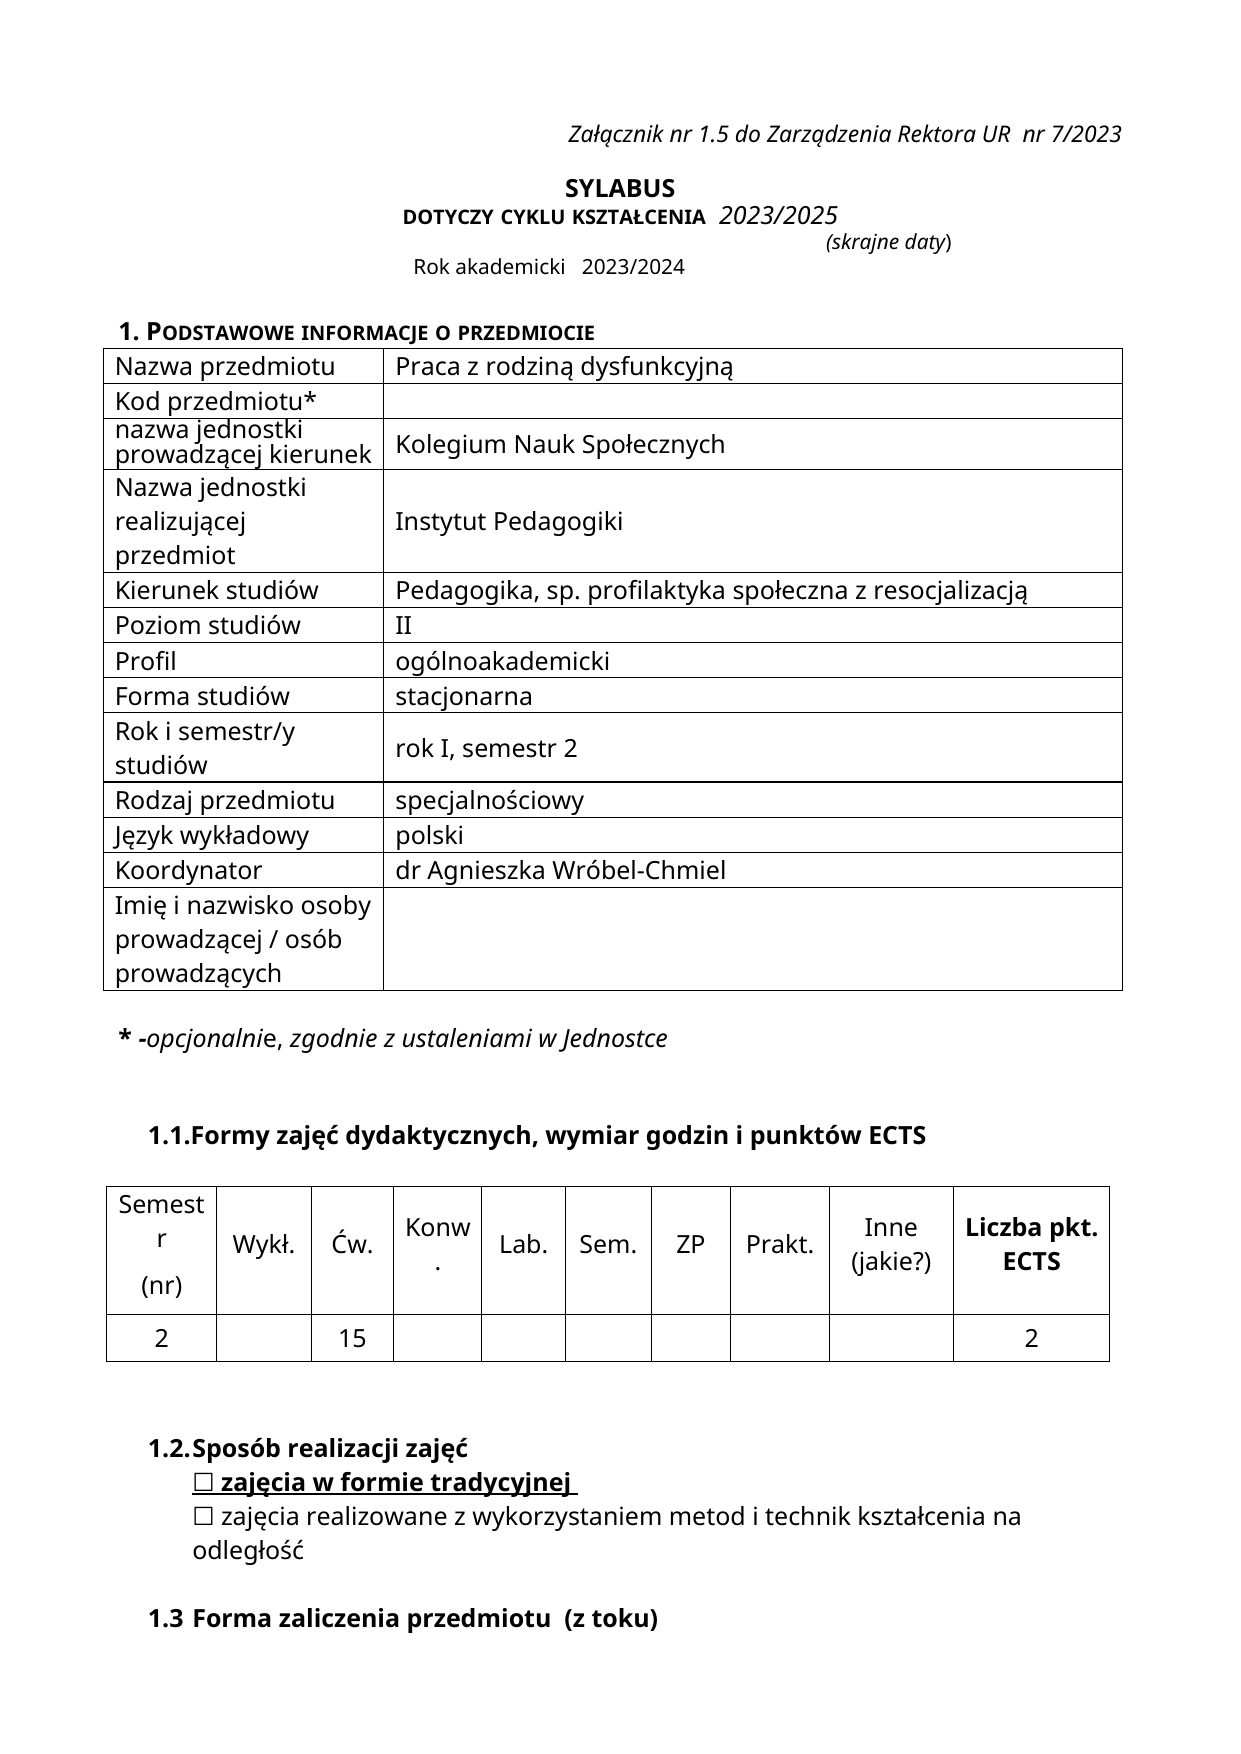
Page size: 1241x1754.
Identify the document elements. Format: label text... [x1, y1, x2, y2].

table_cell 2 [954, 1315, 1109, 1361]
text dotyczy cyklu kształcenia 2023/2025 [118, 204, 1122, 229]
table_cell Koordynator [104, 853, 383, 887]
table_cell ogólnoakademicki [384, 643, 1122, 677]
table_cell rok I, semestr 2 [384, 713, 1122, 781]
text (skrajne daty) [118, 229, 1122, 254]
text ☐ zajęcia w formie tradycyjnej [192, 1464, 1122, 1498]
table_cell 15 [312, 1315, 393, 1361]
table_cell Instytut Pedagogiki [384, 470, 1122, 572]
table_header Liczba pkt. ECTS [954, 1187, 1109, 1314]
table_cell [384, 384, 1122, 418]
table_cell [566, 1315, 651, 1361]
table_cell specjalnościowy [384, 783, 1122, 817]
table_cell [217, 1315, 311, 1361]
table_cell dr Agnieszka Wróbel-Chmiel [384, 853, 1122, 887]
text 1.3 Forma zaliczenia przedmiotu (z toku) [148, 1601, 1122, 1634]
table_cell Poziom studiów [104, 608, 383, 642]
table_cell polski [384, 818, 1122, 852]
table_header Praca z rodziną dysfunkcyjną [384, 349, 1122, 382]
table_cell [482, 1315, 565, 1361]
table_cell Pedagogika, sp. profilaktyka społeczna z resocjalizacją [384, 573, 1122, 607]
table_header Konw. [394, 1187, 481, 1314]
table_header Inne (jakie?) [830, 1187, 953, 1314]
table_header Semestr (nr) [107, 1187, 216, 1314]
table_header Lab. [482, 1187, 565, 1314]
text 1.2. Sposób realizacji zajęć [148, 1430, 1122, 1464]
text ☐ zajęcia realizowane z wykorzystaniem metod i technik kształcenia na odległość [192, 1498, 1122, 1566]
table_cell Kod przedmiotu* [104, 384, 383, 418]
table_cell [652, 1315, 730, 1361]
table_cell Język wykładowy [104, 818, 383, 852]
table_cell 2 [107, 1315, 216, 1361]
text Załącznik nr 1.5 do Zarządzenia Rektora UR nr 7/2023 [118, 118, 1122, 149]
table_cell II [384, 608, 1122, 642]
text SYLABUS [118, 170, 1122, 204]
table_cell nazwa jednostki prowadzącej kierunek [104, 419, 383, 469]
table_cell Kolegium Nauk Społecznych [384, 419, 1122, 469]
table_cell [394, 1315, 481, 1361]
table_cell stacjonarna [384, 678, 1122, 712]
table_cell Nazwa jednostki realizującej przedmiot [104, 470, 383, 572]
table_cell [830, 1315, 953, 1361]
table_header Prakt. [731, 1187, 829, 1314]
table_header Sem. [566, 1187, 651, 1314]
text Rok akademicki 2023/2024 [118, 254, 1122, 279]
table_header Nazwa przedmiotu [104, 349, 383, 382]
table_cell Rodzaj przedmiotu [104, 783, 383, 817]
table_cell Imię i nazwisko osoby prowadzącej / osób prowadzących [104, 888, 383, 990]
table_cell Forma studiów [104, 678, 383, 712]
text * -opcjonalnie, zgodnie z ustaleniami w Jednostce [118, 1020, 1122, 1054]
table_cell Kierunek studiów [104, 573, 383, 607]
table_cell [731, 1315, 829, 1361]
table_cell Rok i semestr/y studiów [104, 713, 383, 781]
text 1. Podstawowe informacje o przedmiocie [118, 313, 1122, 347]
table_cell [384, 888, 1122, 990]
table_header ZP [652, 1187, 730, 1314]
table_header Wykł. [217, 1187, 311, 1314]
table_header Ćw. [312, 1187, 393, 1314]
text 1.1.Formy zajęć dydaktycznych, wymiar godzin i punktów ECTS [148, 1117, 1122, 1152]
table_cell Profil [104, 643, 383, 677]
